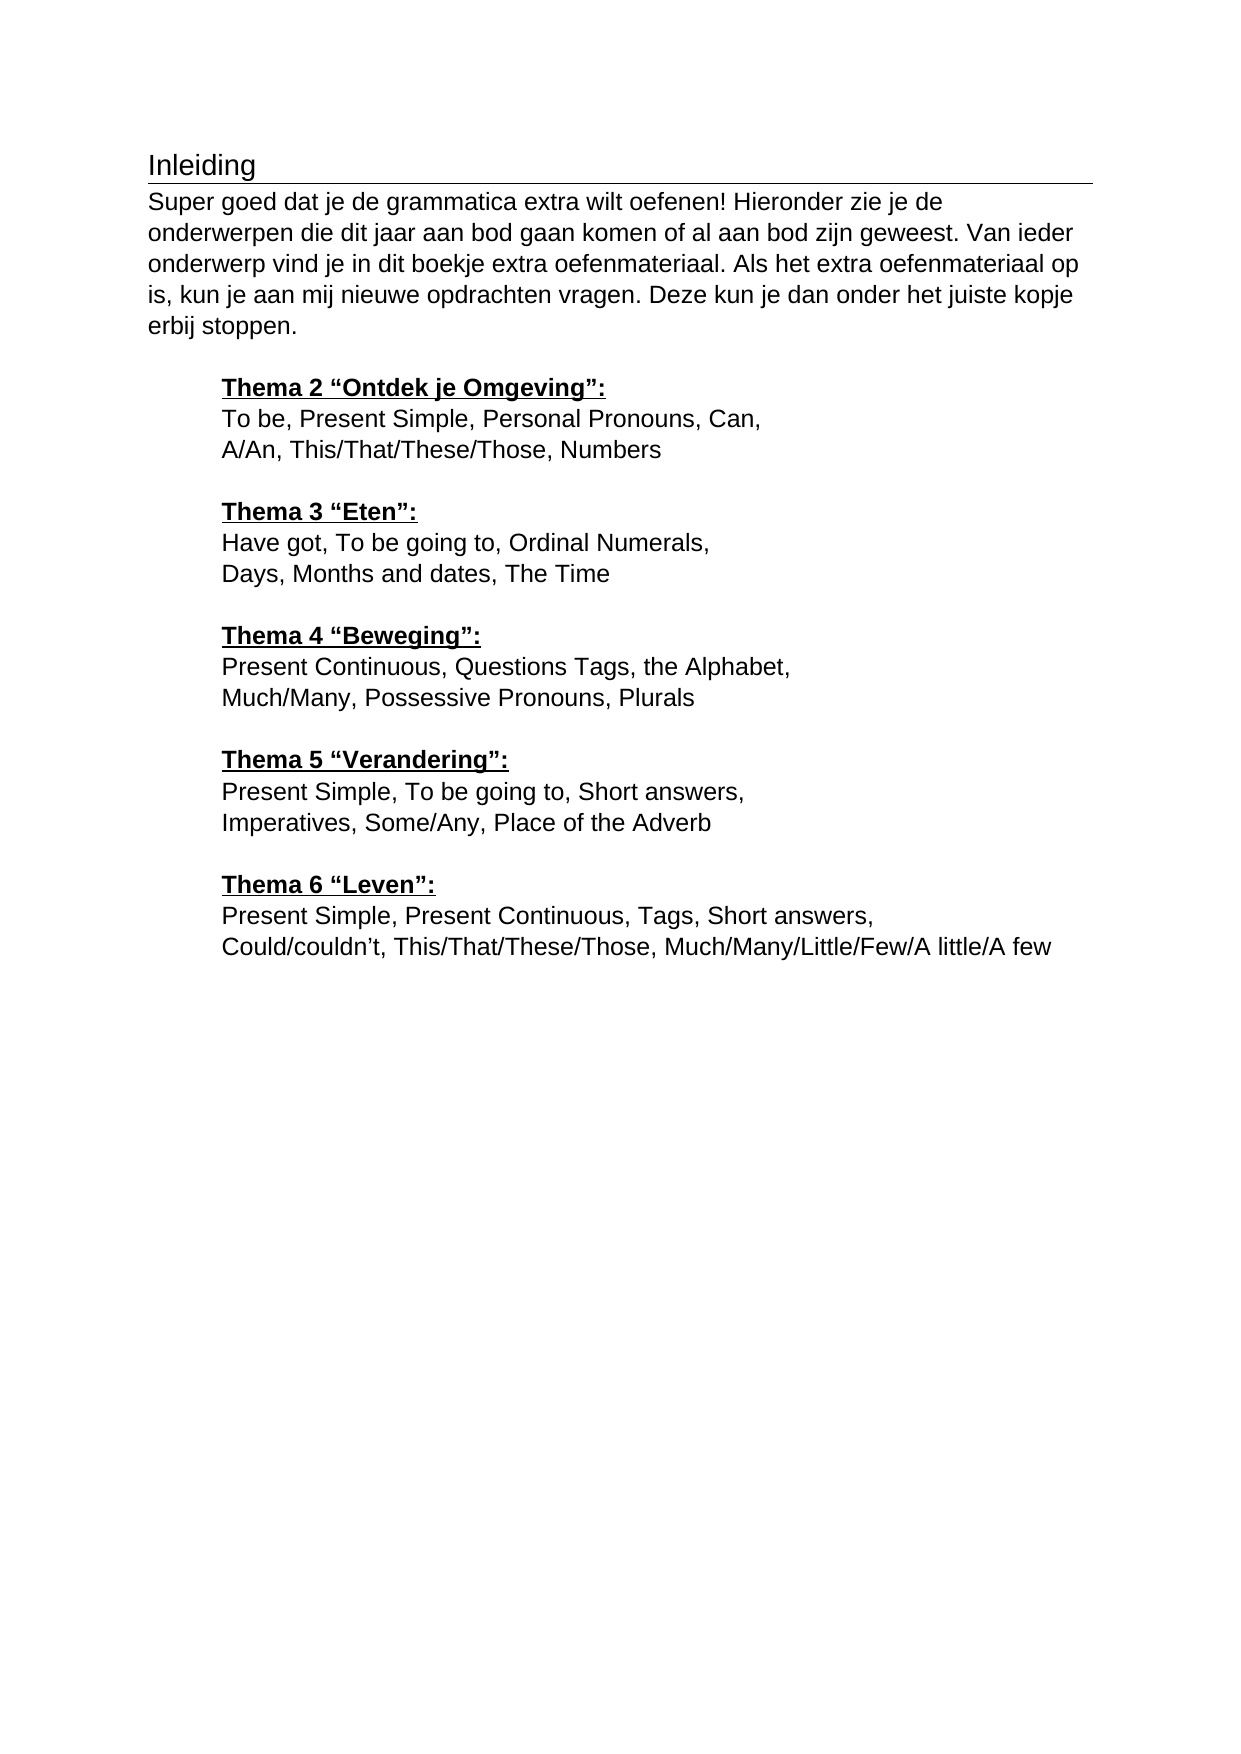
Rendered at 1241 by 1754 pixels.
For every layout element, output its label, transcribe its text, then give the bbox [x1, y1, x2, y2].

text Inleiding [148, 148, 1093, 183]
text Thema 6 “Leven”: [148, 870, 1093, 898]
text Thema 3 “Eten”: [148, 497, 1093, 526]
text Have got, To be going to, Ordinal Numerals, Days, Months and dates, The Time [148, 528, 1093, 588]
text Super goed dat je de grammatica extra wilt oefenen! Hieronder zie je de onderwerpen die dit jaar aan bod gaan komen of al aan bod zijn geweest. Van ieder onderwerp vind je in dit boekje extra oefenmateriaal. Als het extra oefenmateriaal op is, kun je aan mij nieuwe opdrachten vragen. Deze kun je dan onder het juiste kopje erbij stoppen. [148, 187, 1093, 340]
text Could/couldn’t, This/That/These/Those, Much/Many/Little/Few/A little/A few [148, 932, 1093, 961]
text Thema 4 “Beweging”: [148, 621, 1093, 650]
text Present Simple, Present Continuous, Tags, Short answers, [148, 901, 1093, 929]
text Thema 5 “Verandering”: [148, 746, 1093, 774]
text Present Continuous, Questions Tags, the Alphabet, [148, 652, 1093, 681]
text Much/Many, Possessive Pronouns, Plurals [148, 683, 1093, 712]
text To be, Present Simple, Personal Pronouns, Can, A/An, This/That/These/Those, Numbers [148, 404, 1093, 464]
text Present Simple, To be going to, Short answers, Imperatives, Some/Any, Place of the Adverb [148, 777, 1093, 836]
text Thema 2 “Ontdek je Omgeving”: [148, 373, 1093, 401]
